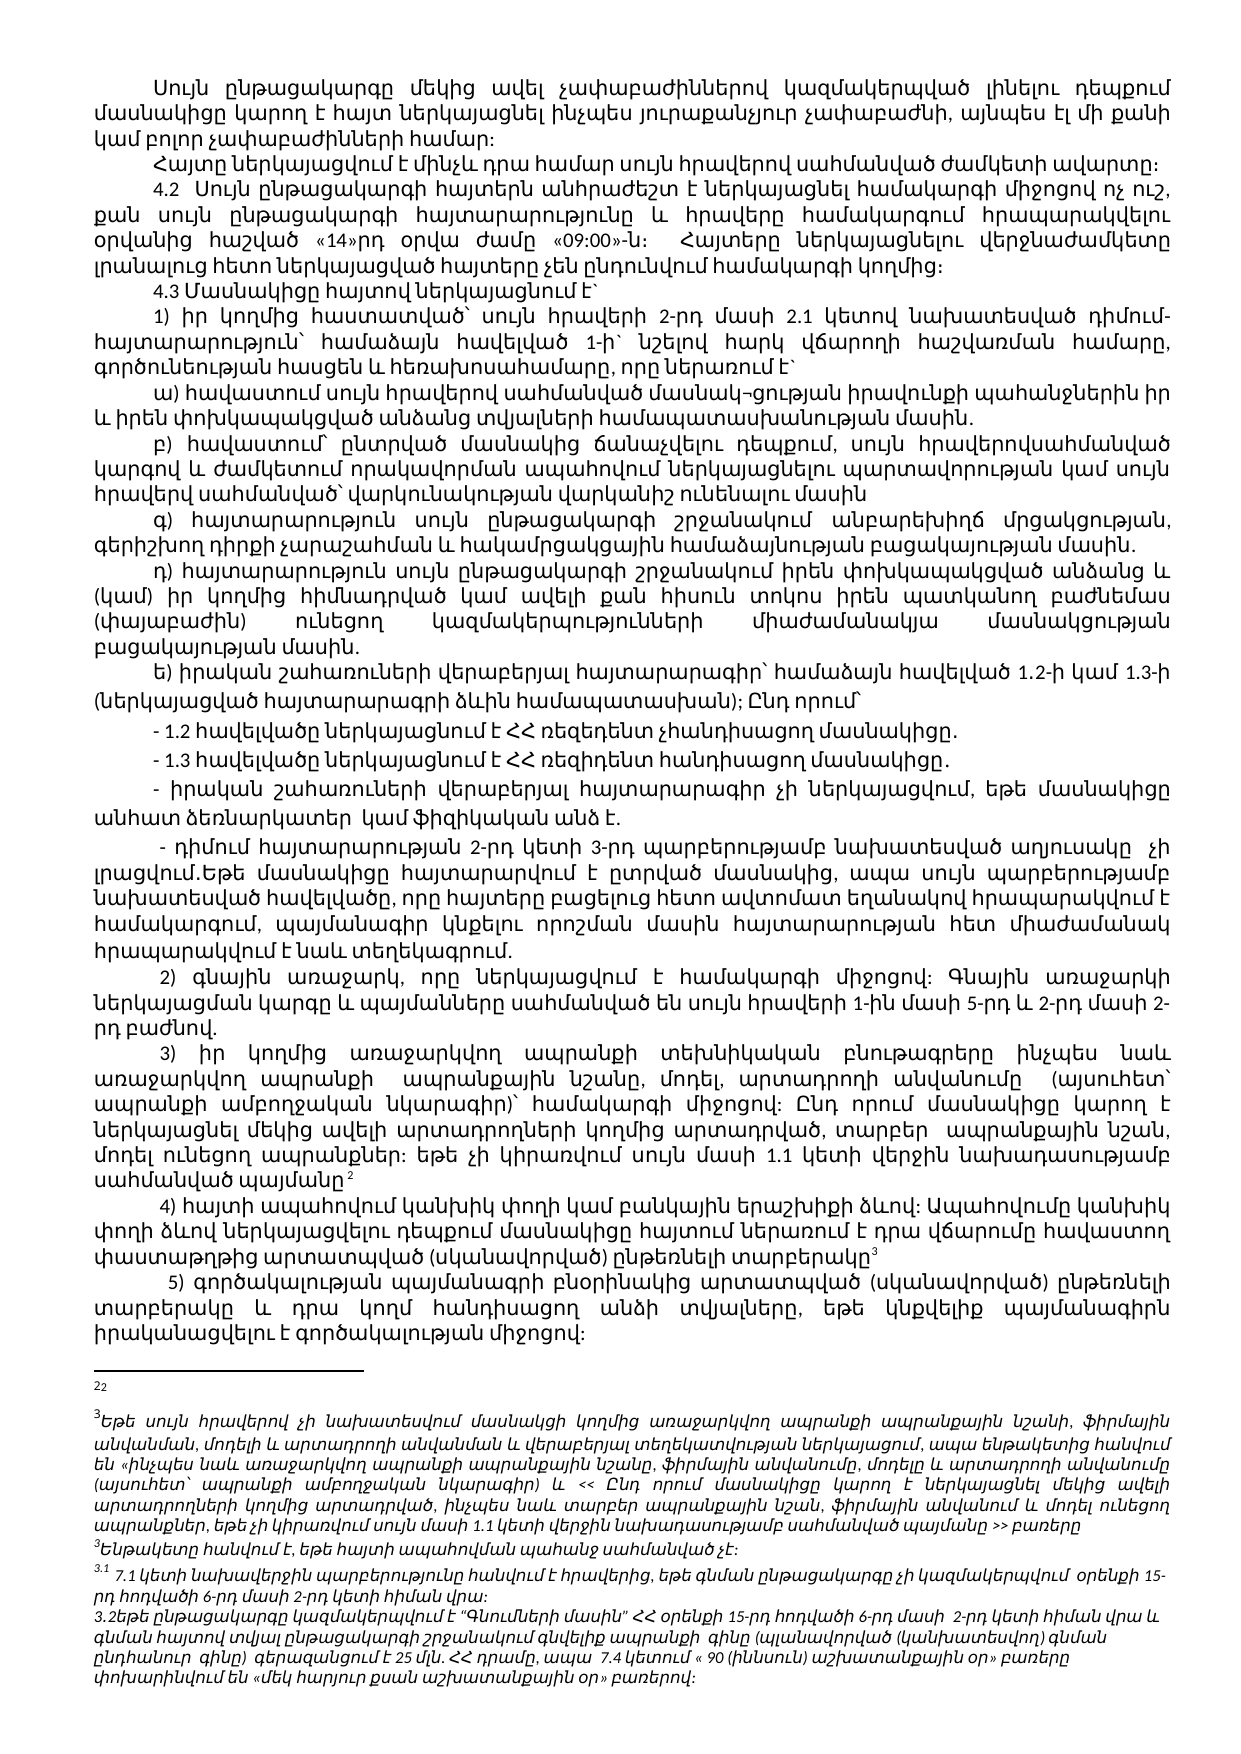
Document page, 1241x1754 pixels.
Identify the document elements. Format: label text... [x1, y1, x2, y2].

text ա) հավաստում սույն հրավերով սահմանված մասնակ¬ցության իրավունքի պահանջներին իր և իրեն փոխկապակցված անձանց տվյալների համապատասխանության մասին. [94, 380, 1171, 431]
text 4.3 Մասնակիցը հայտով ներկայացնում է` [94, 278, 1171, 304]
text 4.2 Սույն ընթացակարգի հայտերն անհրաժեշտ է ներկայացնել համակարգի միջոցով ոչ ուշ, քան սույն ընթացակարգի հայտարարությունը և հրավերը համակարգում հրապարակվելու օրվանից հաշված «14»րդ օրվա ժամը «09:00»-ն։ Հայտերը ներկայացնելու վերջնաժամկետը լրանալուց հետո ներկայացված հայտերը չեն ընդունվում համակարգի կողմից։ [94, 177, 1171, 278]
text բ) հավաստում՝ ընտրված մասնակից ճանաչվելու դեպքում, սույն հրավերովսահմանված կարգով և ժամկետում որակավորման ապահովում ներկայացնելու պարտավորության կամ սույն հրավերվ սահմանված՝ վարկունակության վարկանիշ ունենալու մասին [94, 431, 1171, 507]
text - 1.3 հավելվածը ներկայացնում է ՀՀ ռեզիդենտ հանդիսացող մասնակիցը․ [94, 747, 1171, 772]
text - իրական շահառուների վերաբերյալ հայտարարագիր չի ներկայացվում, եթե մասնակիցը անհատ ձեռնարկատեր կամ ֆիզիկական անձ է. [94, 776, 1171, 831]
text 3) իր կողմից առաջարկվող ապրանքի տեխնիկական բնութագրերը ինչպես նաև առաջարկվող ապրանքի ապրանքային նշանը, մոդել, արտադրողի անվանումը (այսուհետ՝ ապրանքի ամբողջական նկարագիր)՝ համակարգի միջոցով: Ընդ որում մասնակիցը կարող է ներկայացնել մեկից ավելի արտադրողների կողմից արտադրված, տարբեր ապրանքային նշան, մոդել ունեցող ապրանքներ: եթե չի կիրառվում սույն մասի 1.1 կետի վերջին նախադասությամբ սահմանված պայմանը 2 [94, 1041, 1171, 1193]
text ե) իրական շահառուների վերաբերյալ հայտարարագիր՝ համաձայն հավելված 1․2-ի կամ 1.3-ի (ներկայացված հայտարարագրի ձևին համապատասխան); Ընդ որում՝ [94, 659, 1171, 714]
text - դիմում հայտարարության 2-րդ կետի 3-րդ պարբերությամբ նախատեսված աղյուսակը չի լրացվում․Եթե մասնակիցը հայտարարվում է ըտրված մասնակից, ապա սույն պարբերությամբ նախատեսված հավելվածը, որը հայտերը բացելուց հետո ավտոմատ եղանակով հրապարակվում է համակարգում, պայմանագիր կնքելու որոշման մասին հայտարարության հետ միաժամանակ հրապարակվում է նաև տեղեկագրում. [94, 834, 1171, 964]
text դ) հայտարարություն սույն ընթացակարգի շրջանակում իրեն փոխկապակցված անձանց և (կամ) իր կողմից հիմնադրված կամ ավելի քան հիսուն տոկոս իրեն պատկանող բաժնեմաս (փայաբաժին) ունեցող կազմակերպությունների միաժամանակյա մասնակցության բացակայության մասին. [94, 558, 1171, 659]
text գ) հայտարարություն սույն ընթացակարգի շրջանակում անբարեխիղճ մրցակցության, գերիշխող դիրքի չարաշահման և հակամրցակցային համաձայնության բացակայության մասին. [94, 507, 1171, 558]
text 1) իր կողմից հաստատված՝ սույն հրավերի 2-րդ մասի 2.1 կետով նախատեսված դիմում-հայտարարություն՝ համաձայն հավելված 1-ի` նշելով հարկ վճարողի հաշվառման համարը, գործունեության հասցեն և հեռախոսահամարը, որը ներառում է` [94, 304, 1171, 380]
text 4) հայտի ապահովում կանխիկ փողի կամ բանկային երաշխիքի ձևով: Ապահովումը կանխիկ փողի ձևով ներկայացվելու դեպքում մասնակիցը հայտում ներառում է դրա վճարումը հավաստող փաստաթղթից արտատպված (սկանավորված) ընթեռնելի տարբերակը3 [94, 1193, 1171, 1269]
text 5) գործակալության պայմանագրի բնօրինակից արտատպված (սկանավորված) ընթեռնելի տարբերակը և դրա կողմ հանդիսացող անձի տվյալները, եթե կնքվելիք պայմանագիրն իրականացվելու է գործակալության միջոցով: [94, 1269, 1171, 1346]
text 2) գնային առաջարկ, որը ներկայացվում է համակարգի միջոցով: Գնային առաջարկի ներկայացման կարգը և պայմանները սահմանված են սույն հրավերի 1-ին մասի 5-րդ և 2-րդ մասի 2-րդ բաժնով. [94, 964, 1171, 1041]
text - 1.2 հավելվածը ներկայացնում է ՀՀ ռեզեդենտ չհանդիսացող մասնակիցը․ [94, 718, 1171, 743]
text Հայտը ներկայացվում է մինչև դրա համար սույն հրավերով սահմանված ժամկետի ավարտը։ [94, 151, 1171, 177]
text Սույն ընթացակարգը մեկից ավել չափաբաժիններով կազմակերպված լինելու դեպքում մասնակիցը կարող է հայտ ներկայացնել ինչպես յուրաքանչյուր չափաբաժնի, այնպես էլ մի քանի կամ բոլոր չափաբաժինների համար: [94, 75, 1171, 151]
